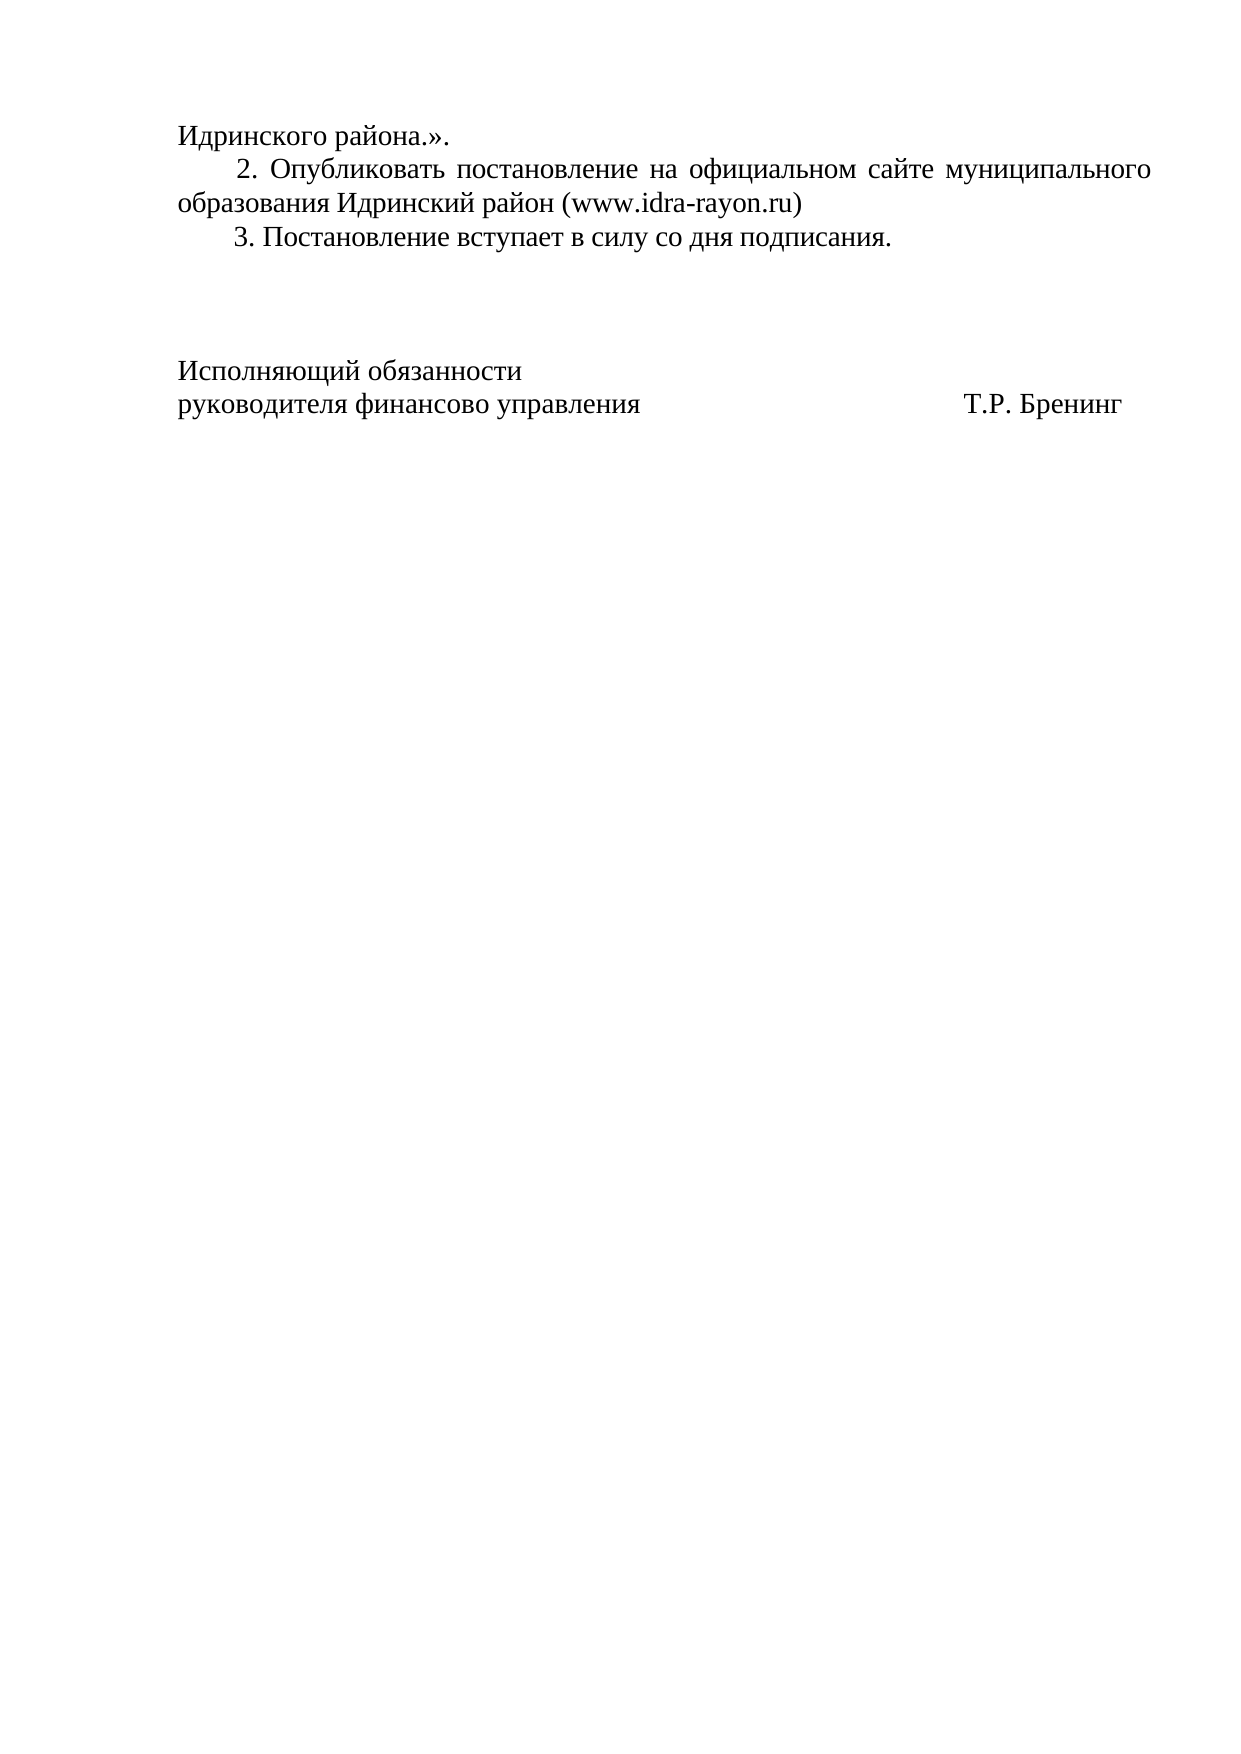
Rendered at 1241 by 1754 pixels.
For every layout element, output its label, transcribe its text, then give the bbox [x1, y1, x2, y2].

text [177, 118, 1152, 152]
text 2. Опубликовать постановление на официальном сайте муниципального образования Идринский район (www.idra-rayon.ru) [177, 152, 1152, 219]
text 3. Постановление вступает в силу со дня подписания. [177, 219, 1152, 252]
text Исполняющий обязанности [177, 353, 1152, 386]
text руководителя финансово управления Т.Р. Бренинг [177, 386, 1152, 420]
